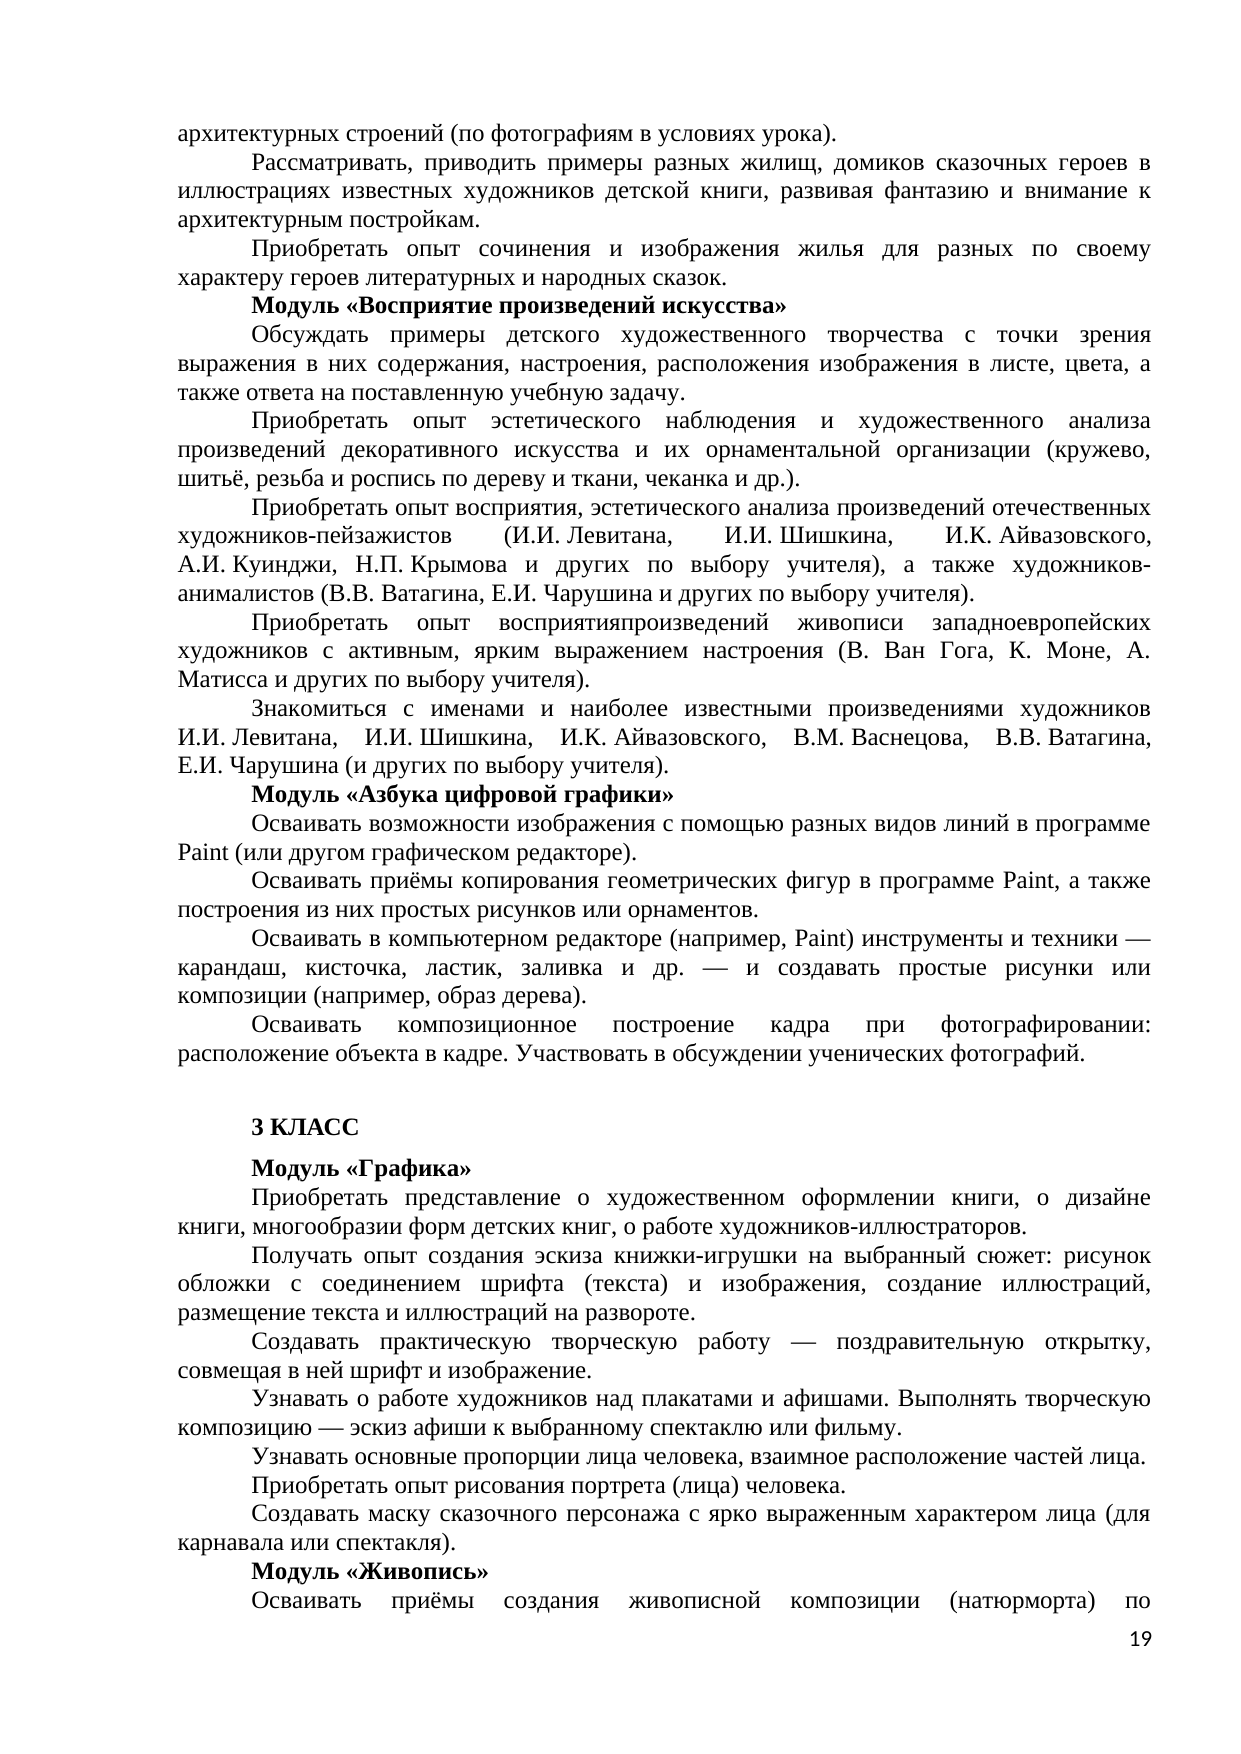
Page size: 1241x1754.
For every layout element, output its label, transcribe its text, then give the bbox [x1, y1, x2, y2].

text Получать опыт создания эскиза книжки-игрушки на выбранный сюжет: рисунок обложки с соединением шрифта (текста) и изображения, создание иллюстраций, размещение текста и иллюстраций на развороте. [177, 1240, 1152, 1326]
text Узнавать основные пропорции лица человека, взаимное расположение частей лица. [177, 1441, 1152, 1470]
text Узнавать о работе художников над плакатами и афишами. Выполнять творческую композицию — эскиз афиши к выбранному спектаклю или фильму. [177, 1383, 1152, 1441]
text Осваивать в компьютерном редакторе (например, Paint) инструменты и техники — карандаш, кисточка, ластик, заливка и др. — и создавать простые рисунки или композиции (например, образ дерева). [177, 923, 1152, 1009]
text Приобретать опыт восприятия, эстетического анализа произведений отечественных художников-пейзажистов (И.И. Левитана, И.И. Шишкина, И.К. Айвазовского, А.И. Куинджи, Н.П. Крымова и других по выбору учителя), а также художников-анималистов (В.В. Ватагина, Е.И. Чарушина и других по выбору учителя). [177, 492, 1152, 607]
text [177, 1585, 1152, 1613]
subtitle 3 КЛАСС [251, 1112, 1152, 1141]
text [177, 118, 1152, 147]
text Осваивать приёмы копирования геометрических фигур в программе Paint, а также построения из них простых рисунков или орнаментов. [177, 866, 1152, 923]
text Модуль «Азбука цифровой графики» [177, 779, 1152, 808]
text Приобретать опыт эстетического наблюдения и художественного анализа произведений декоративного искусства и их орнаментальной организации (кружево, шитьё, резьба и роспись по дереву и ткани, чеканка и др.). [177, 406, 1152, 492]
text Приобретать опыт рисования портрета (лица) человека. [177, 1470, 1152, 1498]
text Модуль «Живопись» [177, 1556, 1152, 1585]
text Обсуждать примеры детского художественного творчества с точки зрения выражения в них содержания, настроения, расположения изображения в листе, цвета, а также ответа на поставленную учебную задачу. [177, 319, 1152, 406]
text Осваивать композиционное построение кадра при фотографировании: расположение объекта в кадре. Участвовать в обсуждении ученических фотографий. [177, 1009, 1152, 1067]
text Рассматривать, приводить примеры разных жилищ, домиков сказочных героев в иллюстрациях известных художников детской книги, развивая фантазию и внимание к архитектурным постройкам. [177, 147, 1152, 233]
text Создавать маску сказочного персонажа с ярко выраженным характером лица (для карнавала или спектакля). [177, 1498, 1152, 1556]
text Модуль «Графика» [177, 1153, 1152, 1182]
text Осваивать возможности изображения с помощью разных видов линий в программе Paint (или другом графическом редакторе). [177, 808, 1152, 866]
text Приобретать опыт сочинения и изображения жилья для разных по своему характеру героев литературных и народных сказок. [177, 233, 1152, 291]
text Приобретать представление о художественном оформлении книги, о дизайне книги, многообразии форм детских книг, о работе художников-иллюстраторов. [177, 1182, 1152, 1240]
text Модуль «Восприятие произведений искусства» [177, 291, 1152, 319]
text Создавать практическую творческую работу — поздравительную открытку, совмещая в ней шрифт и изображение. [177, 1326, 1152, 1383]
text Приобретать опыт восприятияпроизведений живописи западноевропейских художников с активным, ярким выражением настроения (В. Ван Гога, К. Моне, А. Матисса и других по выбору учителя). [177, 607, 1152, 693]
text Знакомиться с именами и наиболее известными произведениями художников И.И. Левитана, И.И. Шишкина, И.К. Айвазовского, В.М. Васнецова, В.В. Ватагина, Е.И. Чарушина (и других по выбору учителя). [177, 693, 1152, 779]
